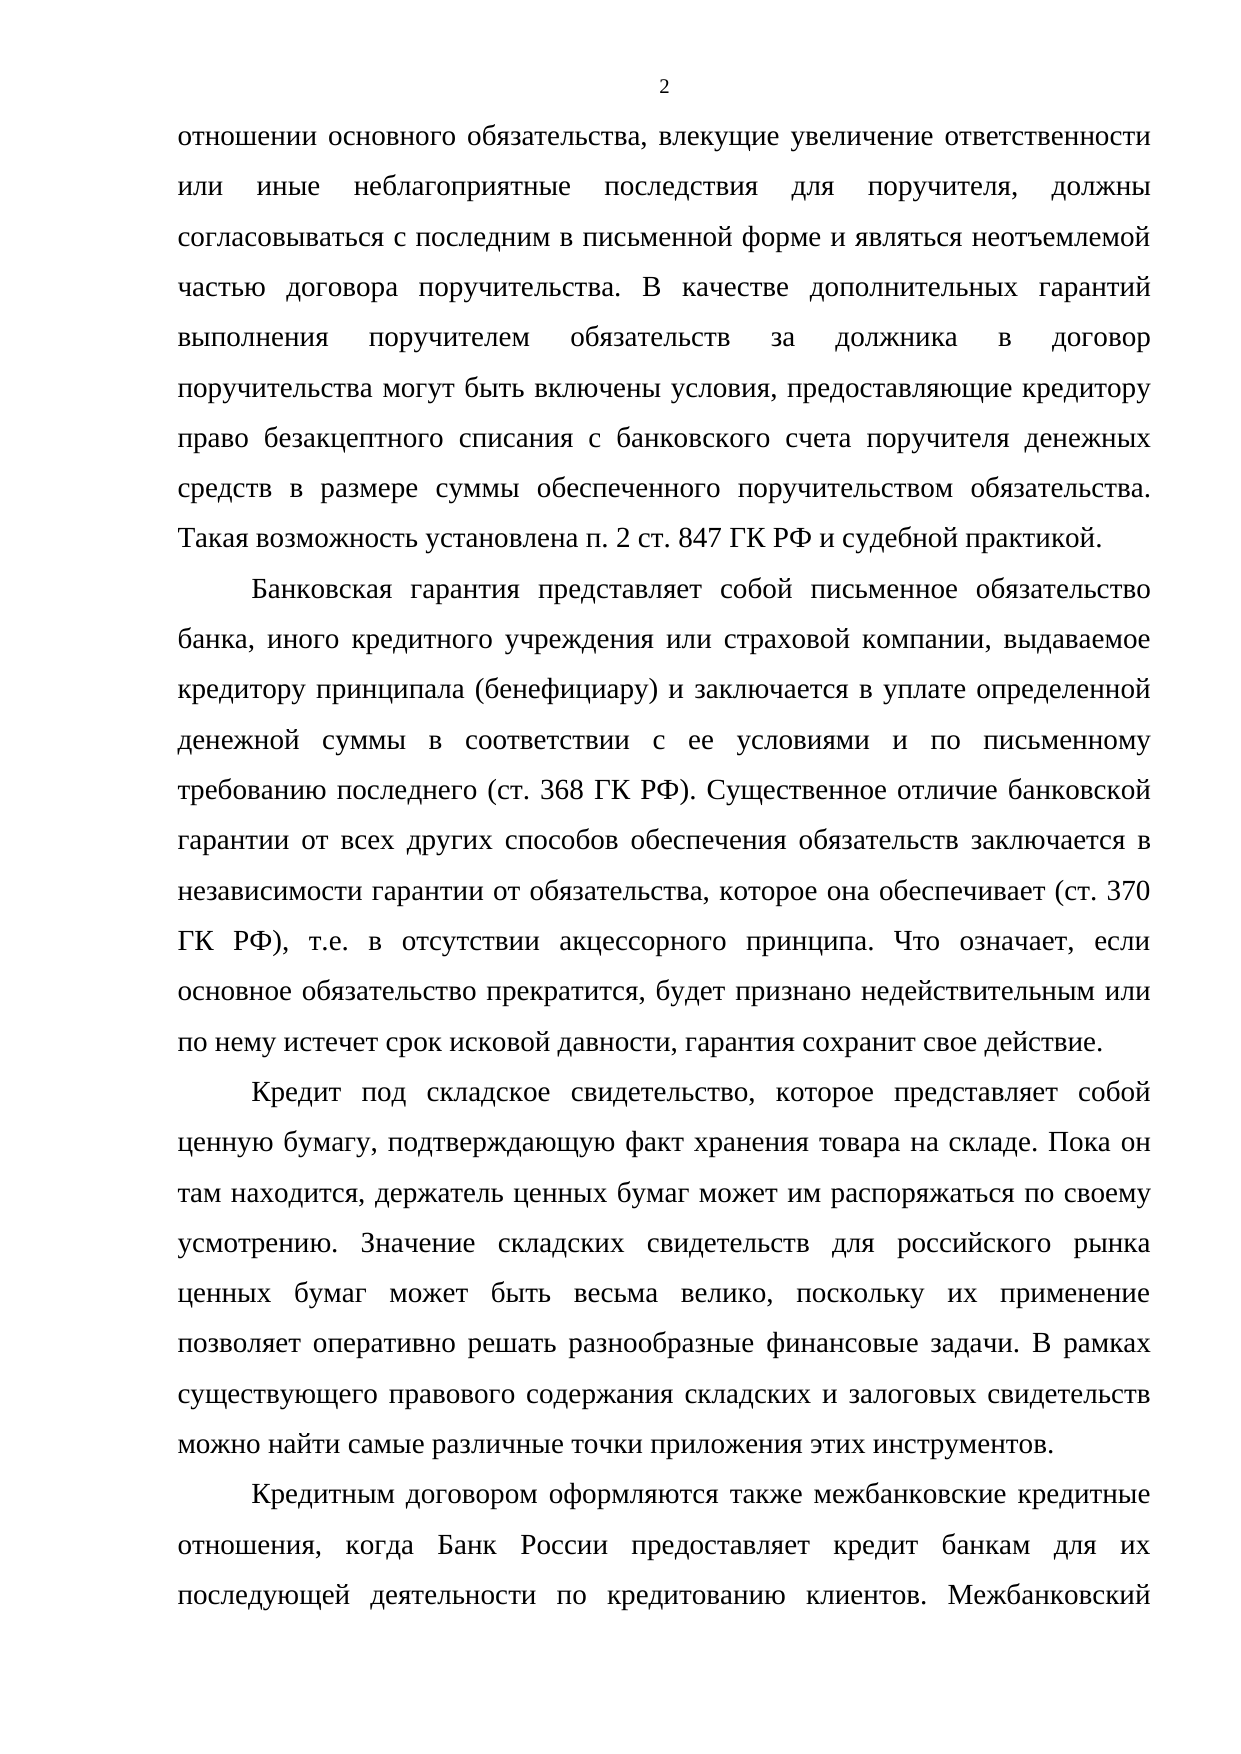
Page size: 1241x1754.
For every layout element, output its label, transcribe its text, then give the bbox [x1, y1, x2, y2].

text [177, 1477, 1152, 1611]
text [177, 118, 1152, 554]
text Банковская гарантия представляет собой письменное обязательство банка, иного кредитного учреждения или страховой компании, выдаваемое кредитору принципала (бенефициару) и заключается в уплате определенной денежной суммы в соответствии с ее условиями и по письменному требованию последнего (ст. 368 ГК РФ). Существенное отличие банковской гарантии от всех других способов обеспечения обязательств заключается в независимости гарантии от обязательства, которое она обеспечивает (ст. 370 ГК РФ), т.е. в отсутствии акцессорного принципа. Что означает, если основное обязательство прекратится, будет признано недействительным или по нему истечет срок исковой давности, гарантия сохранит свое действие. [177, 571, 1152, 1057]
text Кредит под складское свидетельство, которое представляет собой ценную бумагу, подтверждающую факт хранения товара на складе. Пока он там находится, держатель ценных бумаг может им распоряжаться по своему усмотрению. Значение складских свидетельств для российского рынка ценных бумаг может быть весьма велико, поскольку их применение позволяет оперативно решать разнообразные финансовые задачи. В рамках существующего правового содержания складских и залоговых свидетельств можно найти самые различные точки приложения этих инструментов. [177, 1074, 1152, 1460]
